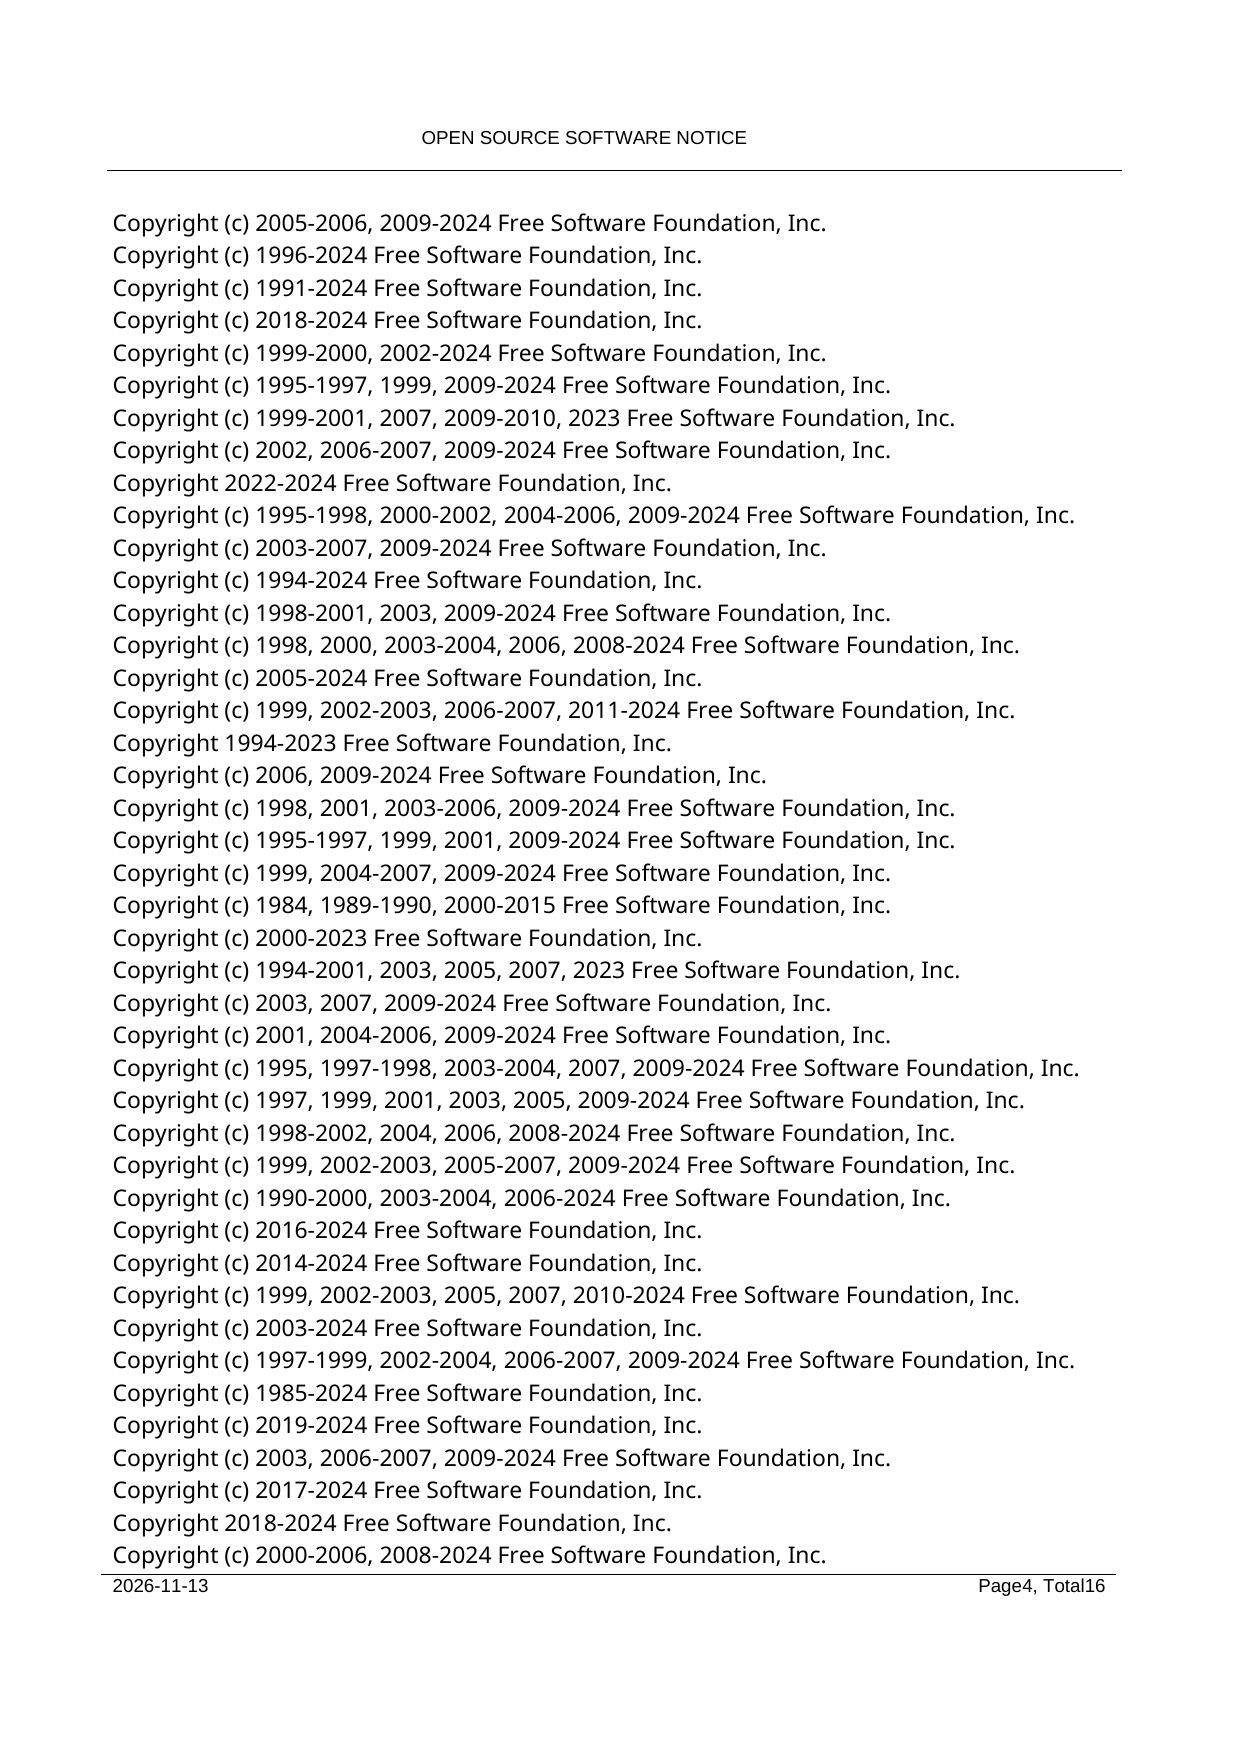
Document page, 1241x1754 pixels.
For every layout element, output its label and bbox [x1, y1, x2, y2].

text [112, 206, 1128, 1571]
